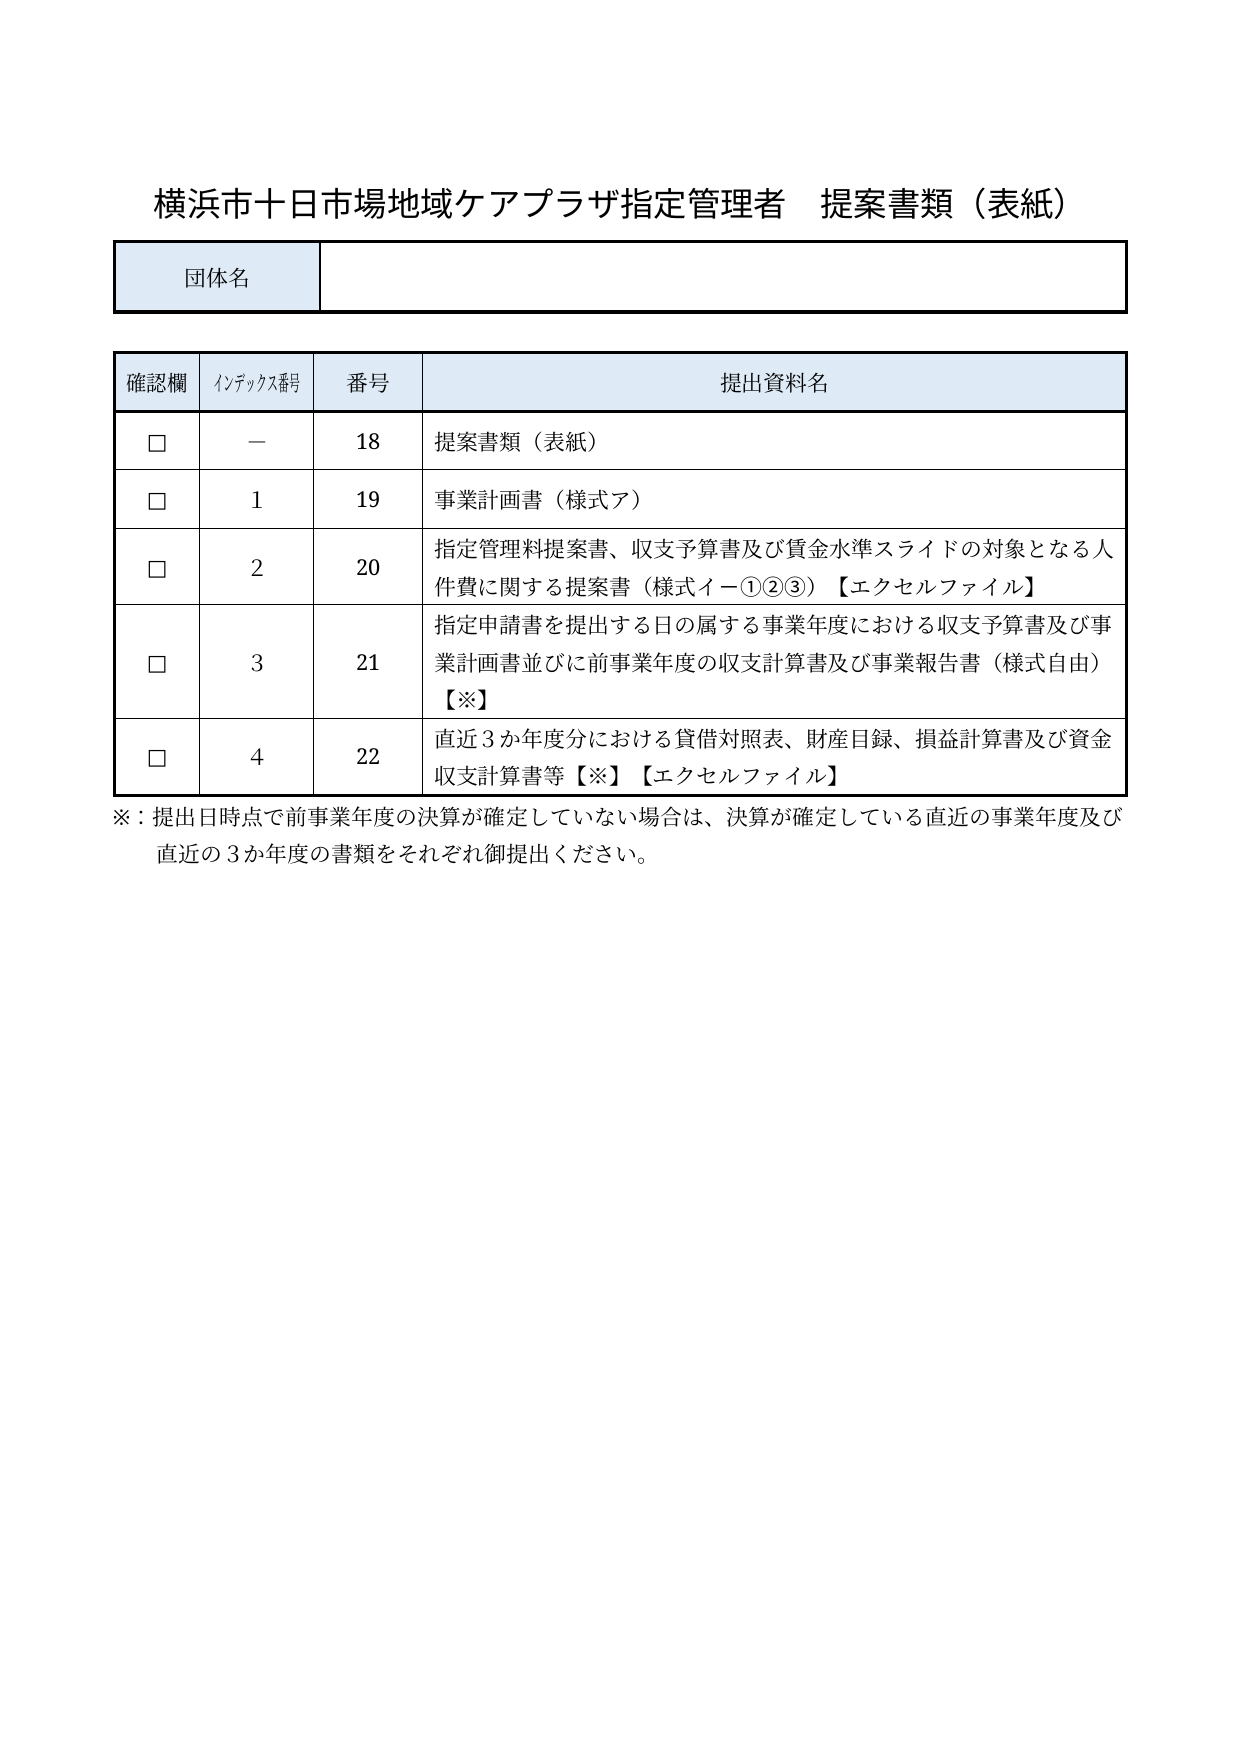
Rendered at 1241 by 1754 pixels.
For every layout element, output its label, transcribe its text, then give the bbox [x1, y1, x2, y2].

table_cell 22 [314, 719, 422, 794]
table_cell 直近３か年度分における貸借対照表、財産目録、損益計算書及び資金収支計算書等【※】【エクセルファイル】 [423, 719, 1125, 794]
text ※：提出日時点で前事業年度の決算が確定していない場合は、決算が確定している直近の事業年度及び直近の３か年度の書類をそれぞれ御提出ください。 [112, 797, 1128, 872]
table_cell 18 [314, 413, 422, 469]
table_cell [116, 719, 199, 794]
table_cell [116, 413, 199, 469]
table_cell 事業計画書（様式ア） [423, 470, 1125, 528]
table_cell [116, 470, 199, 528]
table_cell 20 [314, 529, 422, 604]
table_cell 指定申請書を提出する日の属する事業年度における収支予算書及び事業計画書並びに前事業年度の収支計算書及び事業報告書（様式自由）【※】 [423, 605, 1125, 718]
table_header [321, 243, 1125, 310]
table_cell 21 [314, 605, 422, 718]
table_header 提出資料名 [423, 354, 1125, 410]
text 横浜市十日市場地域ケアプラザ指定管理者 提案書類（表紙） [112, 164, 1128, 239]
table_cell １ [200, 470, 313, 528]
table_header 番号 [314, 354, 422, 410]
table_header 団体名 [116, 243, 319, 310]
table_cell － [200, 413, 313, 469]
table_cell 19 [314, 470, 422, 528]
table_header 確認欄 [116, 354, 199, 410]
table_cell ３ [200, 605, 313, 718]
table_cell [116, 529, 199, 604]
table_cell ２ [200, 529, 313, 604]
table_cell 提案書類（表紙） [423, 413, 1125, 469]
table_cell 指定管理料提案書、収支予算書及び賃金水準スライドの対象となる人件費に関する提案書（様式イ－①②③）【エクセルファイル】 [423, 529, 1125, 604]
table_header インデックス番号 [200, 354, 313, 410]
table_cell ４ [200, 719, 313, 794]
table_cell [116, 605, 199, 718]
